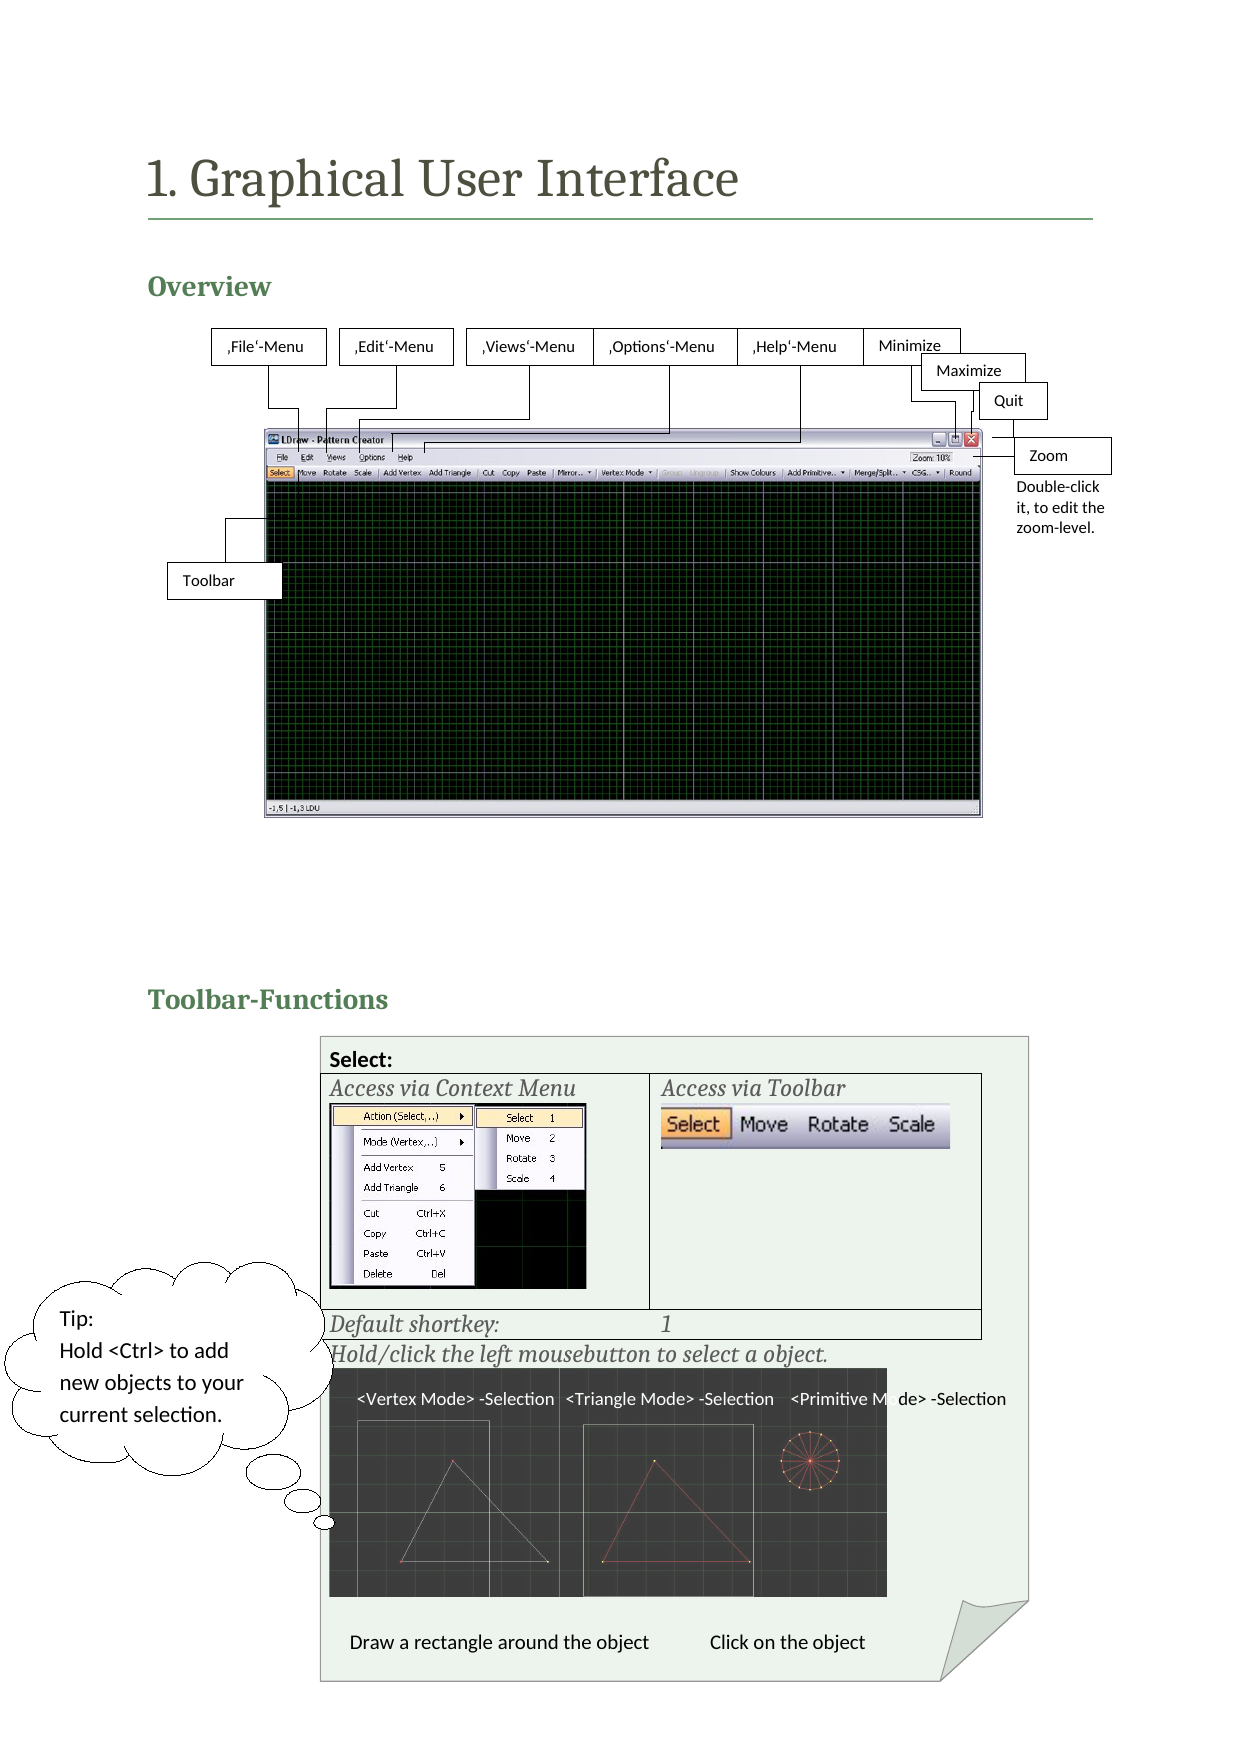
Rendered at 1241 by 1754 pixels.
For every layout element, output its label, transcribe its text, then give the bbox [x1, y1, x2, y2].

subtitle Toolbar-Functions [148, 983, 1093, 1017]
subtitle Overview [148, 270, 1093, 304]
picture [661, 1103, 951, 1149]
picture [329, 1103, 587, 1289]
title 1. Graphical User Interface [148, 148, 1093, 218]
picture [262, 426, 984, 819]
